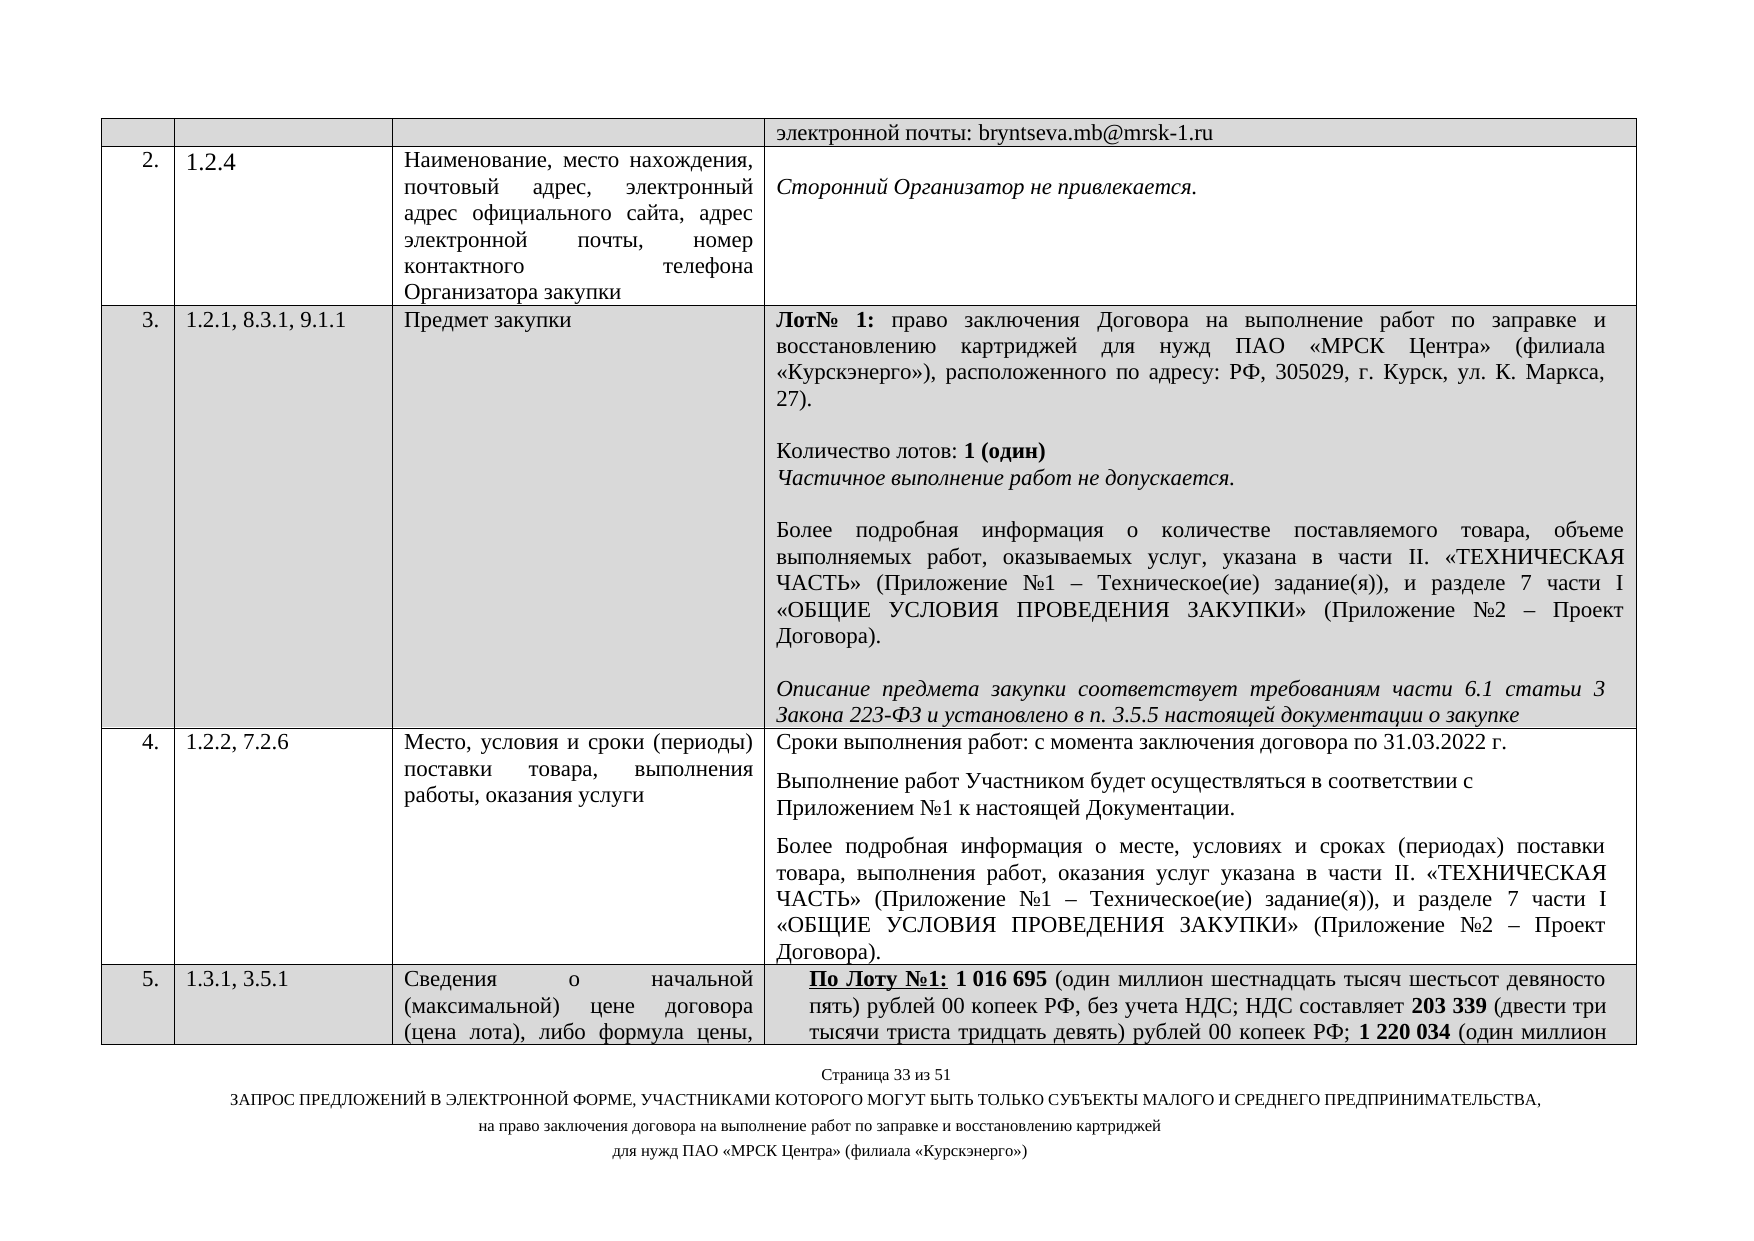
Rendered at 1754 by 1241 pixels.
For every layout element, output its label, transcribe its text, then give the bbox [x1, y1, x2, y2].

table_cell 1.2.1 [175, 119, 392, 146]
table_cell Наименование, место нахождения, почтовый адрес, электронный адрес официального сайта, адрес электронной почты, номер контактного телефона Организатора закупки [393, 147, 764, 305]
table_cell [393, 965, 764, 1044]
table_cell Лот№ 1: право заключения Договора на выполнение работ по заправке и восстановлению картриджей для нужд ПАО «МРСК Центра» (филиала «Курскэнерго»), расположенного по адресу: РФ, 305029, г. Курск, ул. К. Маркса, 27). Количество лотов: 1 (один) Частичное выполнение работ не допускается. Более подробная информация о количестве поставляемого товара, объеме выполняемых работ, оказываемых услуг, указана в части II. «ТЕХНИЧЕСКАЯ ЧАСТЬ» (Приложение №1 – Техническое(ие) задание(я)), и разделе 7 части I «ОБЩИЕ УСЛОВИЯ ПРОВЕДЕНИЯ ЗАКУПКИ» (Приложение №2 – Проект Договора). Описание предмета закупки соответствует требованиям части 6.1 статьи 3 Закона 223-ФЗ и установлено в п. 3.5.5 настоящей документации о закупке [765, 306, 1636, 727]
table_cell Сторонний Организатор не привлекается. [765, 147, 1636, 305]
table_cell 1.2.4 [175, 147, 392, 305]
table_cell [102, 965, 174, 1044]
table_cell [102, 306, 174, 727]
table_cell 1.2.1, 8.3.1, 9.1.1 [175, 306, 392, 727]
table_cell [393, 119, 764, 146]
table_cell [102, 119, 174, 146]
table_cell [102, 729, 174, 964]
table_cell 1.3.1, 3.5.1 [175, 965, 392, 1044]
table_cell Предмет закупки [393, 306, 764, 727]
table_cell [765, 119, 1636, 146]
table_cell 1.2.2, 7.2.6 [175, 729, 392, 964]
table_cell Место, условия и сроки (периоды) поставки товара, выполнения работы, оказания услуги [393, 729, 764, 964]
table_cell Сроки выполнения работ: с момента заключения договора по 31.03.2022 г. Выполнение работ Участником будет осуществляться в соответствии с Приложением №1 к настоящей Документации. Более подробная информация о месте, условиях и сроках (периодах) поставки товара, выполнения работ, оказания услуг указана в части II. «ТЕХНИЧЕСКАЯ ЧАСТЬ» (Приложение №1 – Техническое(ие) задание(я)), и разделе 7 части I «ОБЩИЕ УСЛОВИЯ ПРОВЕДЕНИЯ ЗАКУПКИ» (Приложение №2 – Проект Договора). [765, 729, 1636, 964]
table_cell [102, 147, 174, 305]
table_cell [765, 965, 1636, 1044]
